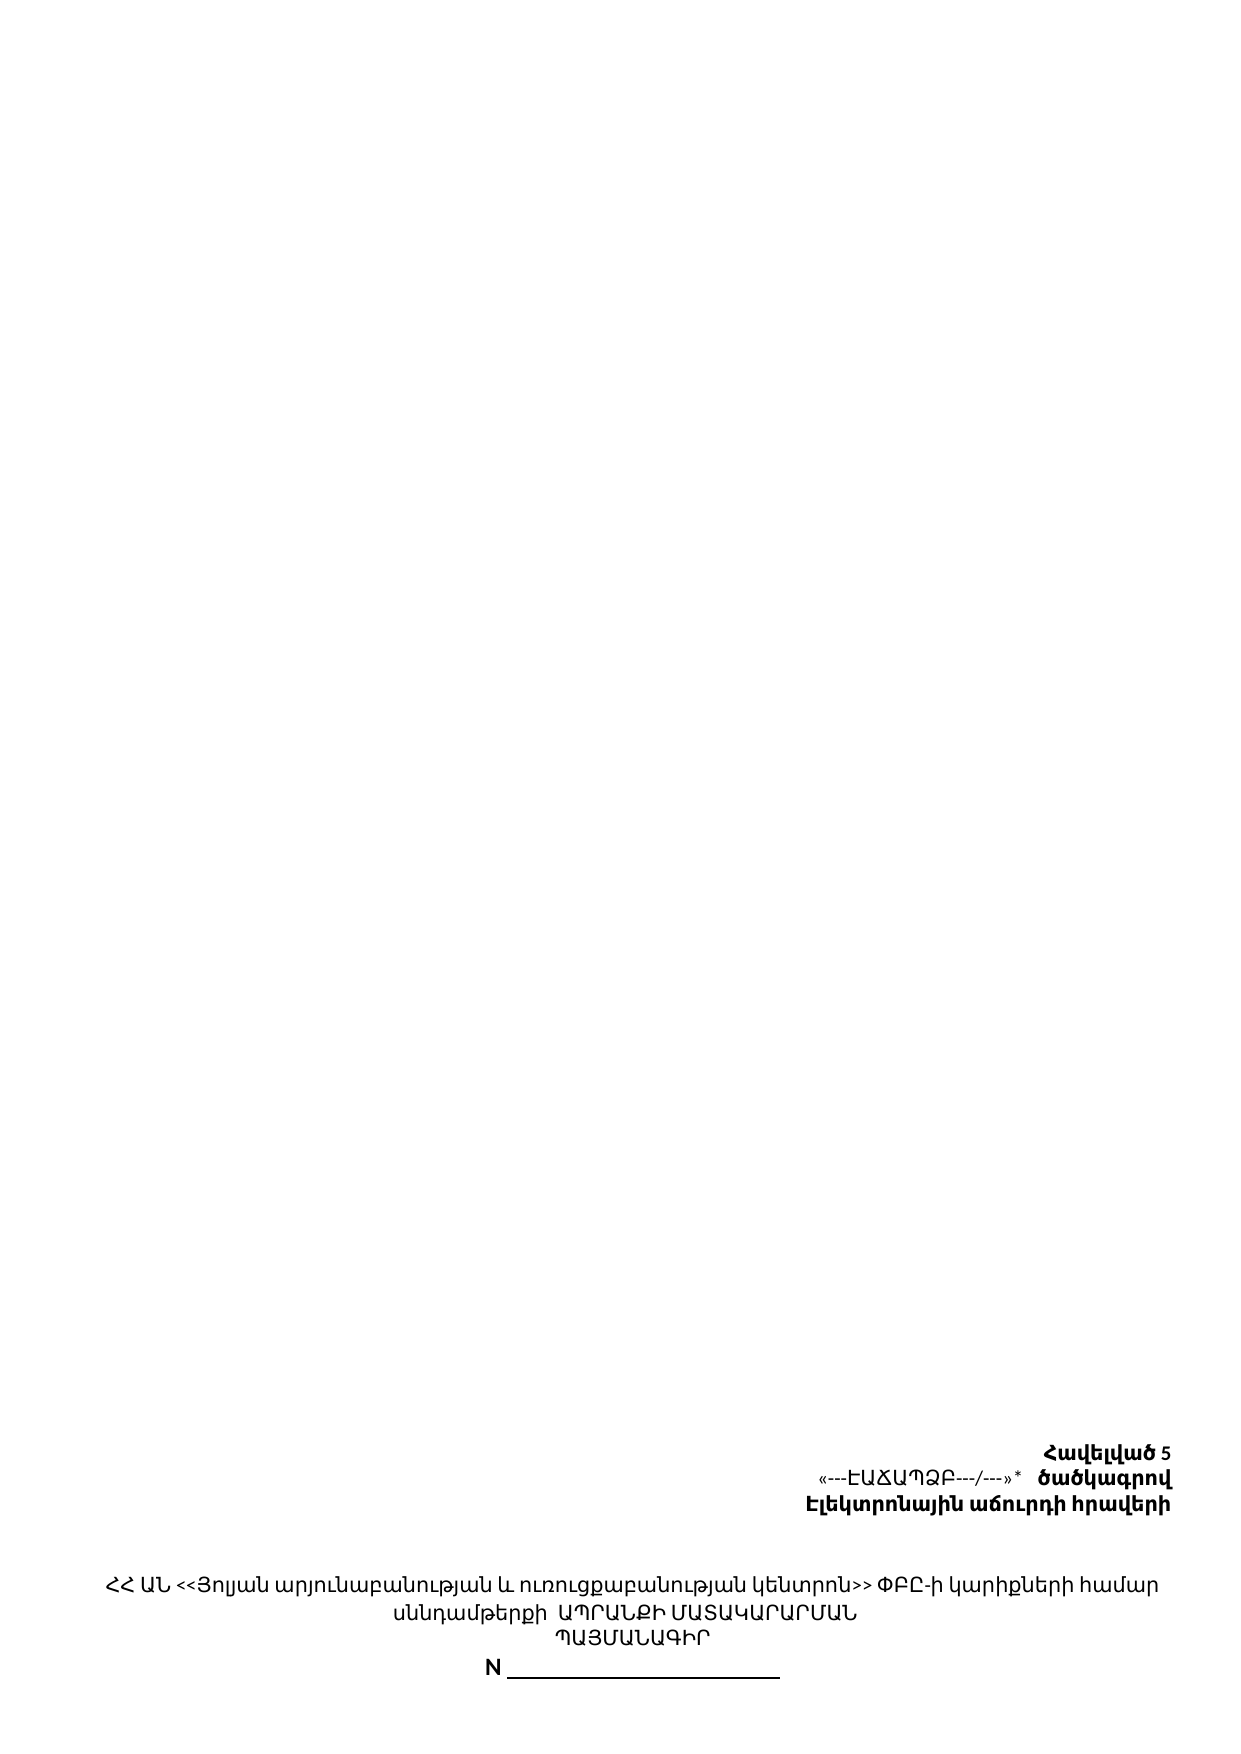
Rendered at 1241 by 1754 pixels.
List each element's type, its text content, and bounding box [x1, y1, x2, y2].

text ՀՀ ԱՆ <<Յոլյան արյունաբանության և ուռուցքաբանության կենտրոն>> ՓԲԸ-ի կարիքների համար սննդամթերքի ԱՊՐԱՆՔԻ ՄԱՏԱԿԱՐԱՐՄԱՆ [79, 1572, 1171, 1626]
text «---ԷԱՃԱՊՁԲ---/---»* ծածկագրով [94, 1465, 1171, 1491]
text N [79, 1651, 1171, 1682]
text Էլեկտրոնային աճուրդի հրավերի [94, 1491, 1171, 1516]
text Հավելված 5 [94, 1440, 1171, 1465]
text ՊԱՅՄԱՆԱԳԻՐ [79, 1626, 1171, 1651]
